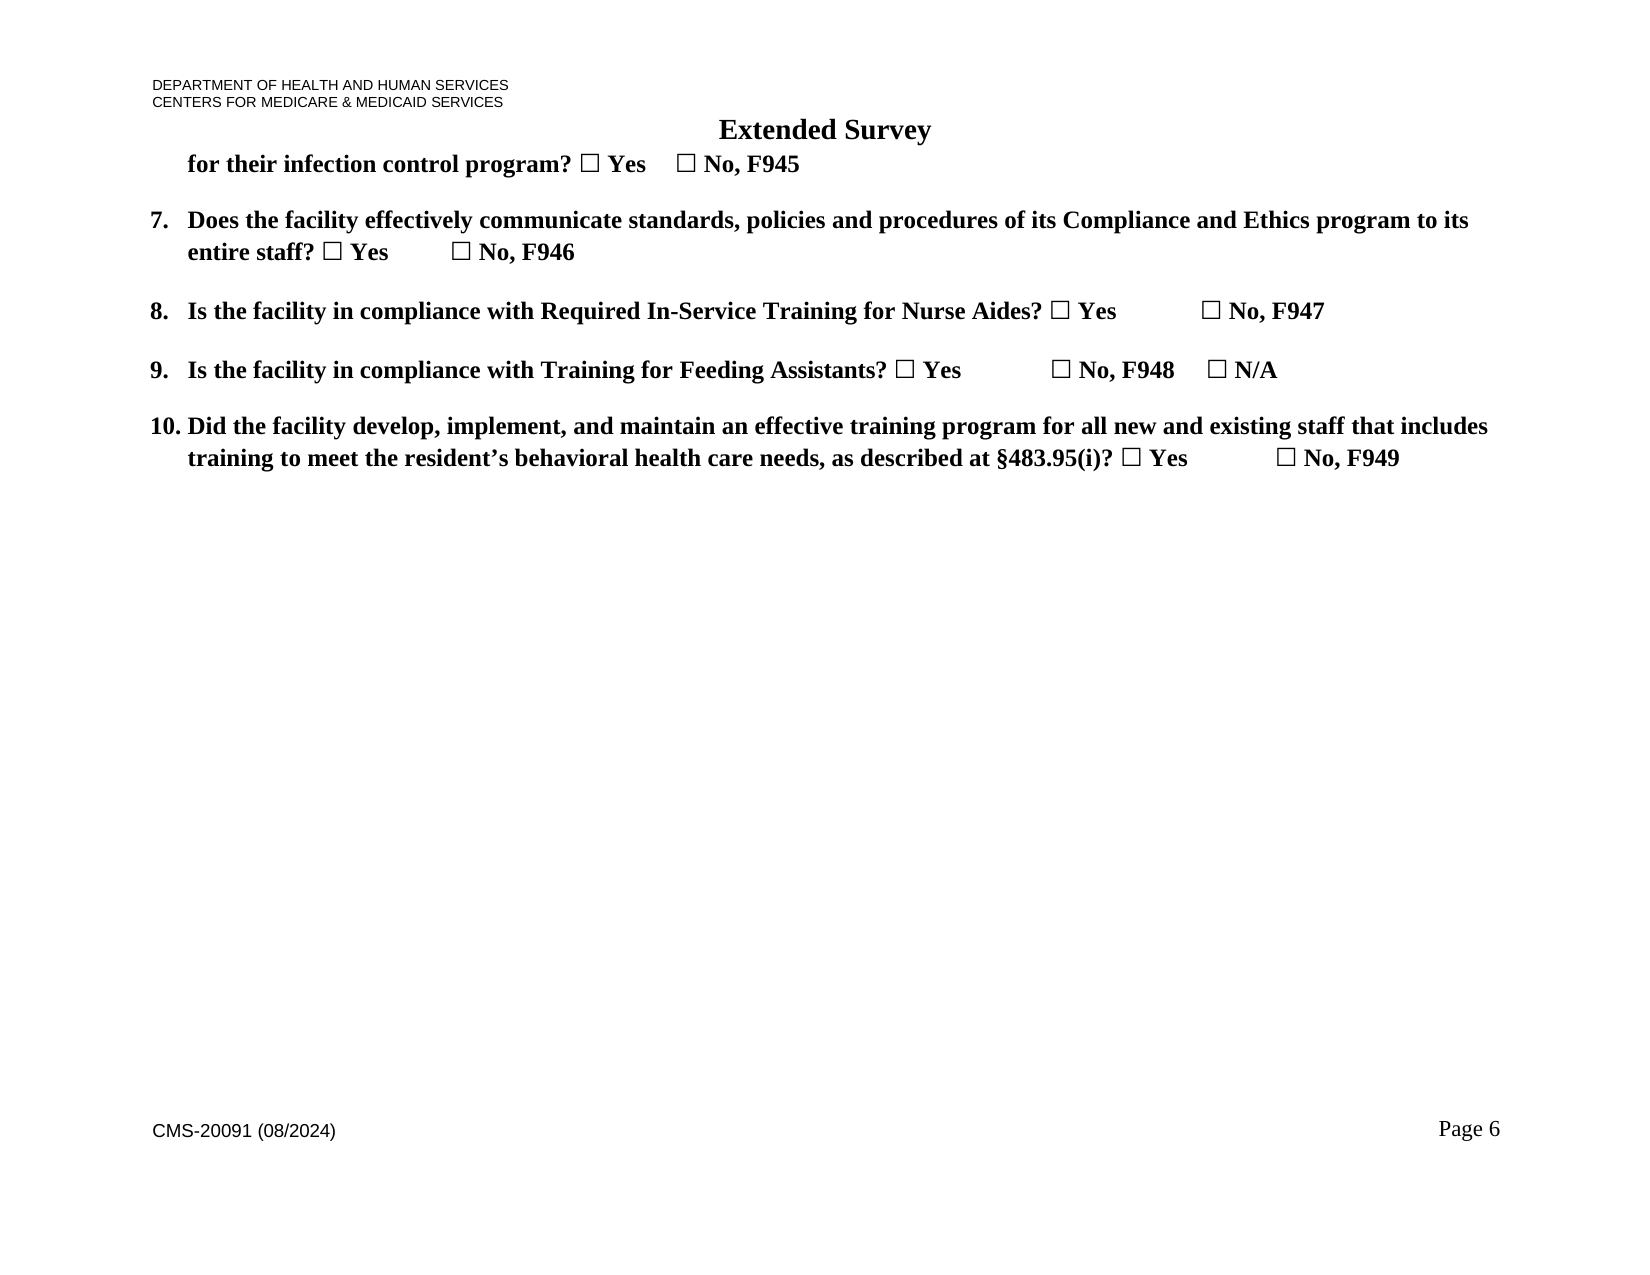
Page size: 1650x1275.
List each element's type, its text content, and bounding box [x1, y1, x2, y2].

list Is the facility in compliance with Training for Feeding Assistants? Yes No, F948 N/A [150, 352, 1500, 386]
list Does the facility effectively communicate standards, policies and procedures of its Compliance and Ethics program to its entire staff? Yes No, F946 [150, 205, 1500, 268]
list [150, 146, 1500, 180]
list Did the facility develop, implement, and maintain an effective training program for all new and existing staff that includes training to meet the resident’s behavioral health care needs, as described at §483.95(i)? Yes No, F949 [150, 411, 1500, 474]
list Is the facility in compliance with Required In-Service Training for Nurse Aides? Yes No, F947 [150, 293, 1500, 327]
